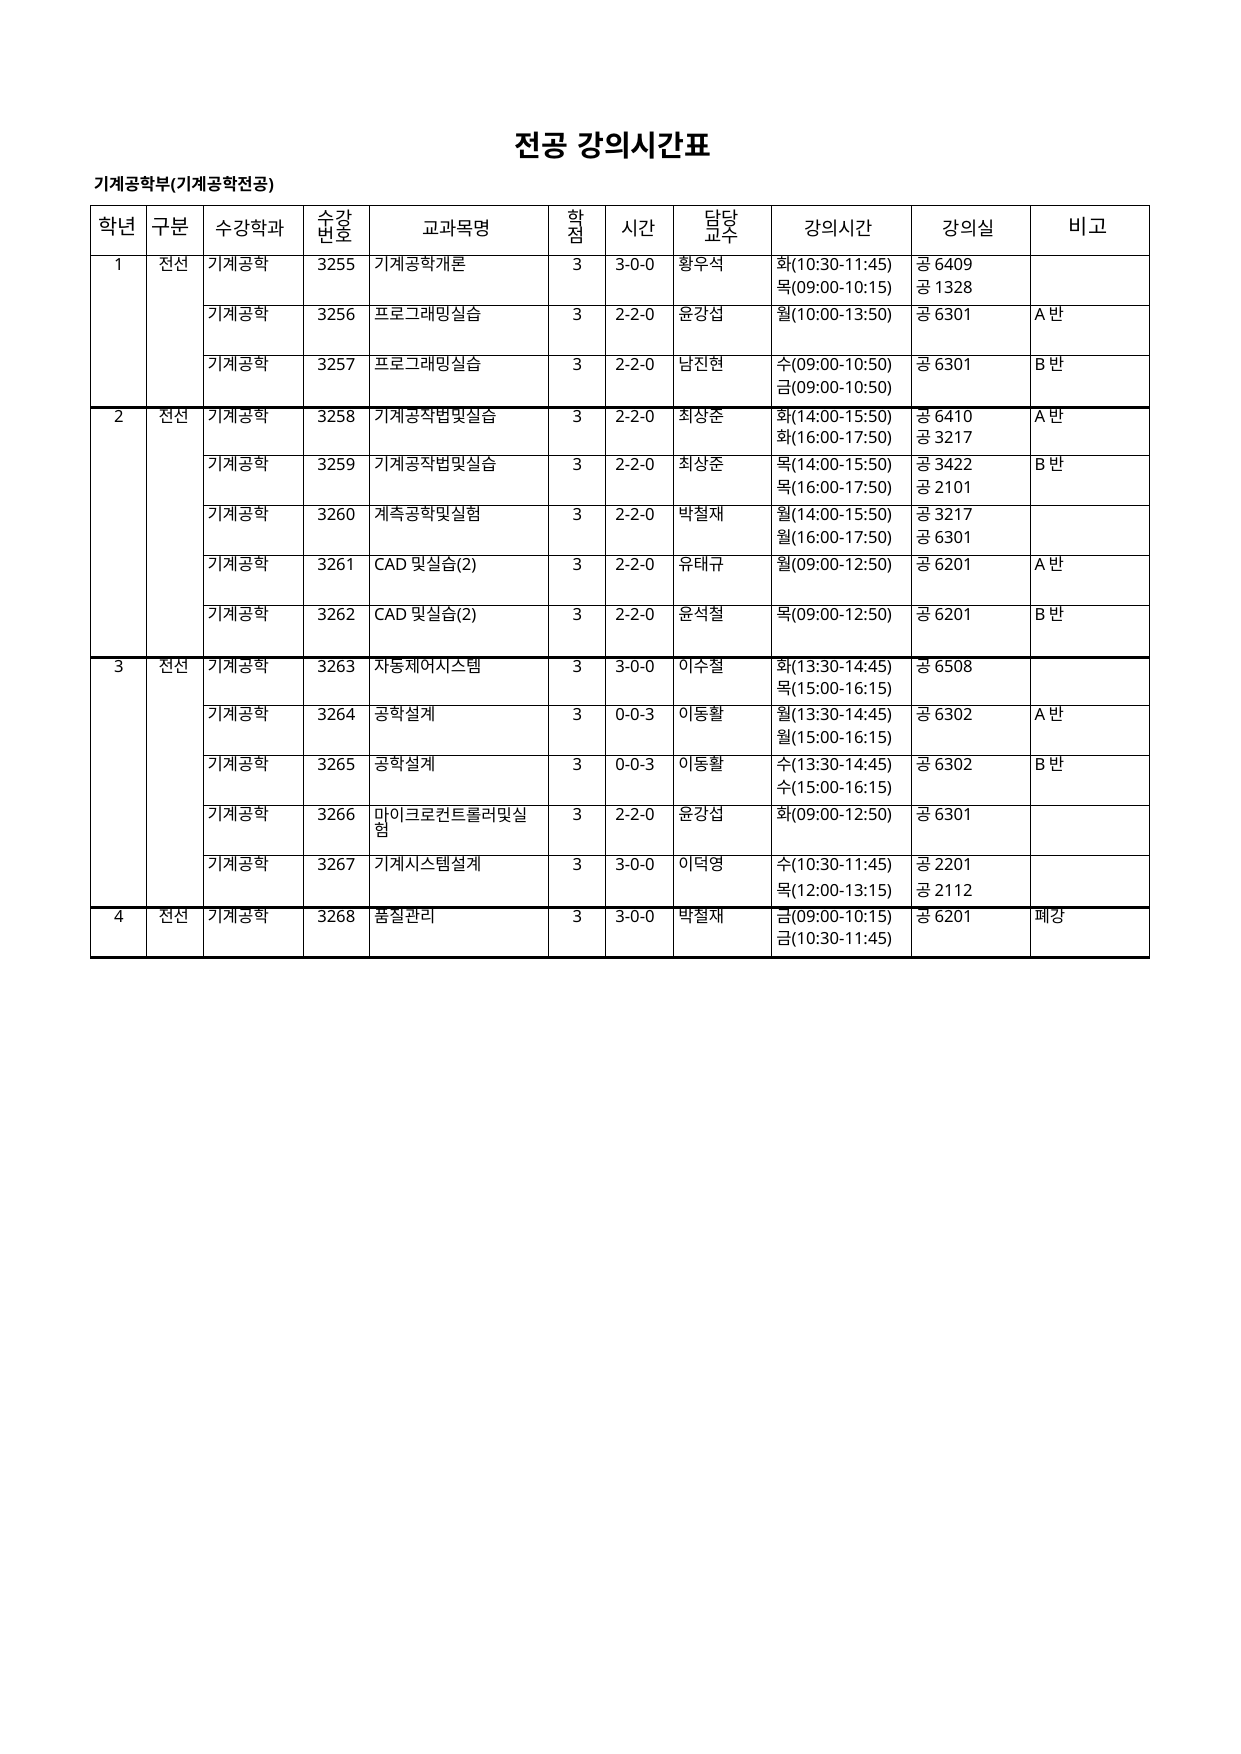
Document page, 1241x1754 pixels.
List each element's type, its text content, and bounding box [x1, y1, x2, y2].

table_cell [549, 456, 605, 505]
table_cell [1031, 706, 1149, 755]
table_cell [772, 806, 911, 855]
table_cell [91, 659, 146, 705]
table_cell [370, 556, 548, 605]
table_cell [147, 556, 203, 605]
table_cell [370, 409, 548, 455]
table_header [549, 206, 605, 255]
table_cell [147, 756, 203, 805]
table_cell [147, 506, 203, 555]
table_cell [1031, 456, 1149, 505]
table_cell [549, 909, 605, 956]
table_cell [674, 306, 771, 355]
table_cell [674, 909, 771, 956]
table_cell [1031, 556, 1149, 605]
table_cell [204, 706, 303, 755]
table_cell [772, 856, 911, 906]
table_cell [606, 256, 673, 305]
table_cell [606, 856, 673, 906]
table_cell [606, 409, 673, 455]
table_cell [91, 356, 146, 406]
text 기계공학부(기계공학전공) [94, 172, 1161, 195]
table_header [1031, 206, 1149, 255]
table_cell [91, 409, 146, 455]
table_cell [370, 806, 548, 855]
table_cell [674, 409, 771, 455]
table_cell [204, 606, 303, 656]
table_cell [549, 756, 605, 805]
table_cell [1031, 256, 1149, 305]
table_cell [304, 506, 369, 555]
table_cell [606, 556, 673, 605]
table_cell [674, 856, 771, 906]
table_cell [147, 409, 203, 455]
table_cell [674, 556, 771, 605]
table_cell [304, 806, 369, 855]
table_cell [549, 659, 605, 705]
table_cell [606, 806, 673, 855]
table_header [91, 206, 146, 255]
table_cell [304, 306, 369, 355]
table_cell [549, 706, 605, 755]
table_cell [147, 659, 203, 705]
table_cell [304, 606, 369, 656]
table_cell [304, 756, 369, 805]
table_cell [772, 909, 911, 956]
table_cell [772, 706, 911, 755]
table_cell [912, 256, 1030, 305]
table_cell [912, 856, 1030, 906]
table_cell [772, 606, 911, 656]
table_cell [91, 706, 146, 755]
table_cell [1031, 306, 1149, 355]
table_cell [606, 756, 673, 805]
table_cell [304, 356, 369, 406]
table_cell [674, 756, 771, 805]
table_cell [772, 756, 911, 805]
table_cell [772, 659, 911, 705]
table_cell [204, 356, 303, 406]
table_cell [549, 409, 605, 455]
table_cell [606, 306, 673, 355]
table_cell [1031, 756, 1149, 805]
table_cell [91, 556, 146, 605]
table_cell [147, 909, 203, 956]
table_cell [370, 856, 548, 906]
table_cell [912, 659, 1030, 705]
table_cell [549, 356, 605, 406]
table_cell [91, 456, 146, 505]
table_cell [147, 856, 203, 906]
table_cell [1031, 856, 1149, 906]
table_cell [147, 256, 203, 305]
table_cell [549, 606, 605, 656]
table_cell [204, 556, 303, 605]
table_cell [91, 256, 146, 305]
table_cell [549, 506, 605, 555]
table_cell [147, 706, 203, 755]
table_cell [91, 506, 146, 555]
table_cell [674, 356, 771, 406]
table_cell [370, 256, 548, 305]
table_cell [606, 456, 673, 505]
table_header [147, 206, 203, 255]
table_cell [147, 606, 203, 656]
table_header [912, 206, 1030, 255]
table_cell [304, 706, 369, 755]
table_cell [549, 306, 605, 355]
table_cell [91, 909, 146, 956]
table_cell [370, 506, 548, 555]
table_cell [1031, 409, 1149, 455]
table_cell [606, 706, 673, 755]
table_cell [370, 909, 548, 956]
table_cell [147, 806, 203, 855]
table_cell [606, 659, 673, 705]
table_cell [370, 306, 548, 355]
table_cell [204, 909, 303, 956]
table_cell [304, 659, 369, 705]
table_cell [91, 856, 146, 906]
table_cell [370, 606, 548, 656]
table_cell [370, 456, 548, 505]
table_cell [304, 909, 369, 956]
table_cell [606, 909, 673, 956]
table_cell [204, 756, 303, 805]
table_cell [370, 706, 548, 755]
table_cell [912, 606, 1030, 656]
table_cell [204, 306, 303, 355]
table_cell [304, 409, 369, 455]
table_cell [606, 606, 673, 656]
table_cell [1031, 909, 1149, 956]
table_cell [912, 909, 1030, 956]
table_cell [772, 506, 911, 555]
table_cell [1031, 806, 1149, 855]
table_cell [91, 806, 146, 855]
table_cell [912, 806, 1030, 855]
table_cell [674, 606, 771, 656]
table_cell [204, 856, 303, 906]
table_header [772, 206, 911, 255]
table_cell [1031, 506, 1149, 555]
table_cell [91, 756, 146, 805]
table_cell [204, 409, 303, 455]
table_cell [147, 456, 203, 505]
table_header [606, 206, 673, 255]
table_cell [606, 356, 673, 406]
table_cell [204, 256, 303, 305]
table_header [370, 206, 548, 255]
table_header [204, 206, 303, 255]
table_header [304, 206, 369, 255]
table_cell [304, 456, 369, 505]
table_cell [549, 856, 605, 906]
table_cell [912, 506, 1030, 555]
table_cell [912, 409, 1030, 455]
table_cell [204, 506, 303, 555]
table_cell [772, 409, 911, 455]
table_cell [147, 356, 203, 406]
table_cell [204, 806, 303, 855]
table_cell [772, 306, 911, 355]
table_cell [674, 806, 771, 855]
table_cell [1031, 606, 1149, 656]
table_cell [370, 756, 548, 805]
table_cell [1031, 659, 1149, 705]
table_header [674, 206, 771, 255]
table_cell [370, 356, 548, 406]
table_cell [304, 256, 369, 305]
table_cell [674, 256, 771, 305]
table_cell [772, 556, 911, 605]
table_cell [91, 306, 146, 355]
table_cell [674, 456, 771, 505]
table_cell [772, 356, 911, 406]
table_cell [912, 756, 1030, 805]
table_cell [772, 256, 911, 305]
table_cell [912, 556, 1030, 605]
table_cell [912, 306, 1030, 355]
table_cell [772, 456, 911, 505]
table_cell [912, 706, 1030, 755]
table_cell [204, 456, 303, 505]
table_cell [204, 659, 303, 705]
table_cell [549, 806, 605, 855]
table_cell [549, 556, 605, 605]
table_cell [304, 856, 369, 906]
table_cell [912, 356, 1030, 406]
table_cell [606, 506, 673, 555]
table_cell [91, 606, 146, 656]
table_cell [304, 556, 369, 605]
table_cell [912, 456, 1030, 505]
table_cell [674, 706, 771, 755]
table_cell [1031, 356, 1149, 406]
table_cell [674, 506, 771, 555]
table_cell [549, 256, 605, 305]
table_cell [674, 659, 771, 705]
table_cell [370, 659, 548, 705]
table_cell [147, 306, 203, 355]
